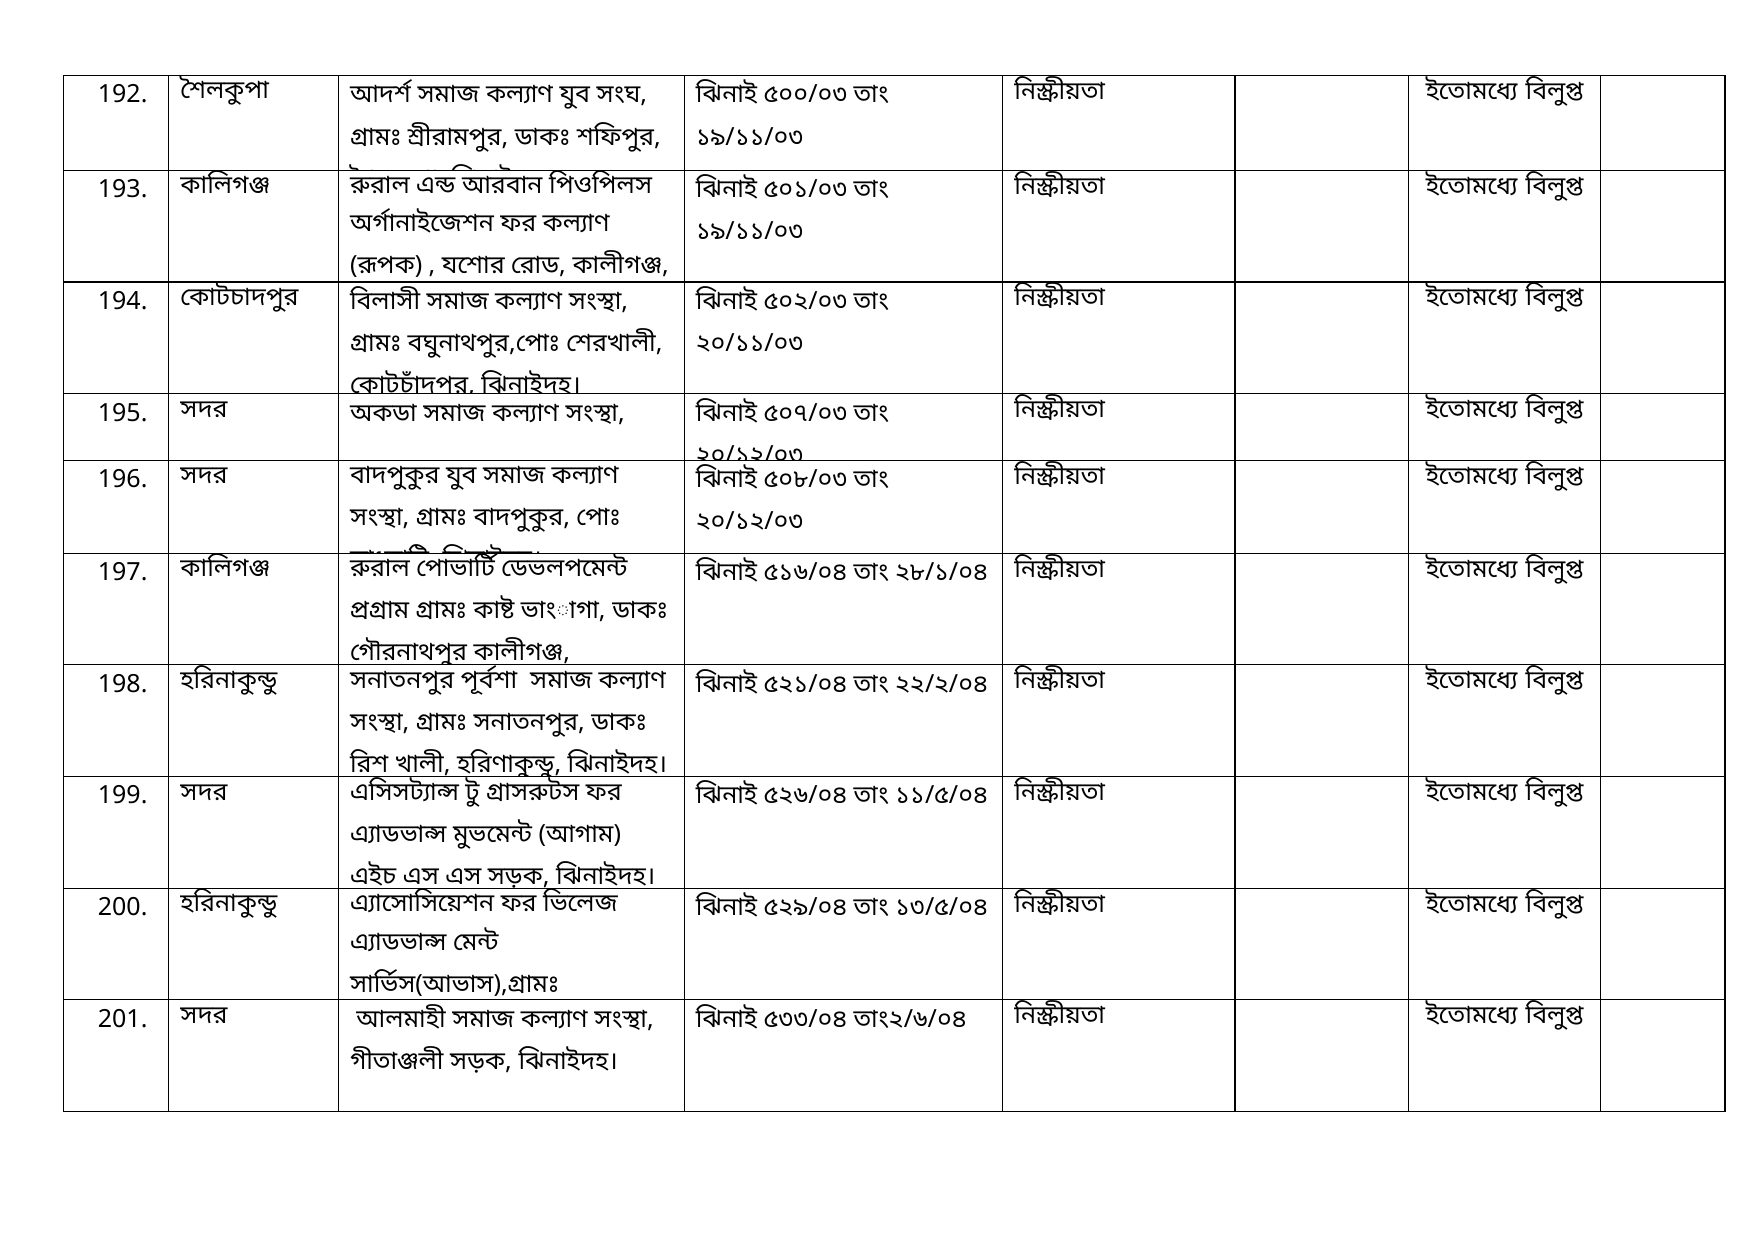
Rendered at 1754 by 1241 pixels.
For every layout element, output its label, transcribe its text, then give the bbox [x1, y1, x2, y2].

table_cell ইতোমধ্যে বিলুপ্ত [1409, 889, 1600, 999]
table_cell অকডা সমাজ কল্যাণ সংস্থা, আদর্শপাড়া, ঝিনাইদহ [339, 394, 684, 460]
table_cell ইতোমধ্যে বিলুপ্ত [1409, 171, 1600, 281]
table_cell বাদপুকুর যুব সমাজ কল্যাণ সংস্থা, গ্রামঃ বাদপুকুর, পোঃ সাধুহাটি, ঝিনাইদহ। [339, 461, 684, 553]
table_cell ঝিনাই ৫০১/০৩ তাং ১৯/১১/০৩ [685, 171, 1002, 281]
table_cell [1236, 283, 1408, 393]
table_cell ঝিনাই ৫০৭/০৩ তাং ২০/১২/০৩ [685, 394, 1002, 460]
table_cell [1236, 889, 1408, 999]
table_cell [1601, 283, 1724, 393]
table_cell আলমাহী সমাজ কল্যাণ সংস্থা, গীতাঞ্জলী সড়ক, ঝিনাইদহ। [339, 1000, 684, 1111]
table_cell সদর [169, 461, 338, 553]
table_cell শৈলকুপা [169, 76, 338, 170]
table_cell ঝিনাই ৫২১/০৪ তাং ২২/২/০৪ [685, 665, 1002, 776]
table_cell [1236, 777, 1408, 888]
table_cell [64, 889, 168, 999]
table_cell [1601, 777, 1724, 888]
table_cell [1236, 554, 1408, 664]
table_cell নিস্ক্রীয়তা [1003, 461, 1234, 553]
table_cell বিলাসী সমাজ কল্যাণ সংস্থা, গ্রামঃ বঘুনাথপুর,পোঃ শেরখালী, কোটচাঁদপুর, ঝিনাইদহ। [339, 283, 684, 393]
table_cell ইতোমধ্যে বিলুপ্ত [1409, 665, 1600, 776]
table_cell এসিসট্যান্স টু গ্রাসরুটস ফর এ্যাডভান্স মুভমেন্ট (আগাম) এইচ এস এস সড়ক, ঝিনাইদহ। [339, 777, 684, 888]
table_cell হরিনাকুন্ডু [169, 665, 338, 776]
table_cell আদর্শ সমাজ কল্যাণ যুব সংঘ, গ্রামঃ শ্রীরামপুর, ডাকঃ শফিপুর, শৈলকুপা, ঝিনাইদহ। [339, 76, 684, 170]
table_cell নিস্ক্রীয়তা [1003, 394, 1234, 460]
table_cell সদর [169, 777, 338, 888]
table_cell [1601, 665, 1724, 776]
table_cell [1601, 554, 1724, 664]
table_cell [1236, 665, 1408, 776]
table_cell [64, 554, 168, 664]
table_cell ইতোমধ্যে বিলুপ্ত [1409, 1000, 1600, 1111]
table_cell ইতোমধ্যে বিলুপ্ত [1409, 461, 1600, 553]
table_cell কালিগঞ্জ [169, 554, 338, 664]
table_cell ইতোমধ্যে বিলুপ্ত [1409, 554, 1600, 664]
table_cell [64, 665, 168, 776]
table_cell [1601, 889, 1724, 999]
table_cell এ্যাসোসিয়েশন ফর ভিলেজ এ্যাডভান্স মেন্ট সার্ভিস(আভাস),গ্রামঃ ভবানীপুরসাধুপন্ডু, হরিণাকুন্ডু, ঝিনাইদহ। [339, 889, 684, 999]
table_cell [64, 283, 168, 393]
table_cell নিস্ক্রীয়তা [1003, 76, 1234, 170]
table_cell [64, 76, 168, 170]
table_cell কালিগঞ্জ [169, 171, 338, 281]
table_cell [1601, 171, 1724, 281]
table_cell [1236, 76, 1408, 170]
table_cell ঝিনাই ৫০৮/০৩ তাং ২০/১২/০৩ [685, 461, 1002, 553]
table_cell [64, 394, 168, 460]
table_cell [1601, 461, 1724, 553]
table_cell ঝিনাই ৫০২/০৩ তাং ২০/১১/০৩ [685, 283, 1002, 393]
table_cell ঝিনাই ৫১৬/০৪ তাং ২৮/১/০৪ [685, 554, 1002, 664]
table_cell রুরাল পোভার্টি ডেভলপমেন্ট প্রগ্রাম গ্রামঃ কাষ্ট ভাংাগা, ডাকঃ গৌরনাথপুর কালীগঞ্জ, ঝিনাইদহ। [339, 554, 684, 664]
table_cell [1236, 394, 1408, 460]
table_cell হরিনাকুন্ডু [169, 889, 338, 999]
table_cell নিস্ক্রীয়তা [1003, 171, 1234, 281]
table_cell নিস্ক্রীয়তা [1003, 777, 1234, 888]
table_cell [1601, 76, 1724, 170]
table_cell [64, 777, 168, 888]
table_cell রুরাল এন্ড আরবান পিওপিলস অর্গানাইজেশন ফর কল্যাণ (রূপক) , যশোর রোড, কালীগঞ্জ, ঝিনাইদহ [339, 171, 684, 281]
table_cell নিস্ক্রীয়তা [1003, 283, 1234, 393]
table_cell নিস্ক্রীয়তা [1003, 1000, 1234, 1111]
table_cell ঝিনাই ৫২৬/০৪ তাং ১১/৫/০৪ [685, 777, 1002, 888]
table_cell [1236, 461, 1408, 553]
table_cell [64, 171, 168, 281]
table_cell সদর [169, 394, 338, 460]
table_cell ঝিনাই ৫৩৩/০৪ তাং২/৬/০৪ [685, 1000, 1002, 1111]
table_cell [64, 1000, 168, 1111]
table_cell নিস্ক্রীয়তা [1003, 554, 1234, 664]
table_cell ঝিনাই ৫২৯/০৪ তাং ১৩/৫/০৪ [685, 889, 1002, 999]
table_cell নিস্ক্রীয়তা [1003, 889, 1234, 999]
table_cell [1236, 1000, 1408, 1111]
table_cell [1601, 394, 1724, 460]
table_cell ইতোমধ্যে বিলুপ্ত [1409, 76, 1600, 170]
table_cell নিস্ক্রীয়তা [1003, 665, 1234, 776]
table_cell ইতোমধ্যে বিলুপ্ত [1409, 283, 1600, 393]
table_cell ইতোমধ্যে বিলুপ্ত [1409, 777, 1600, 888]
table_cell সদর [169, 1000, 338, 1111]
table_cell ইতোমধ্যে বিলুপ্ত [1409, 394, 1600, 460]
table_cell ঝিনাই ৫০০/০৩ তাং ১৯/১১/০৩ [685, 76, 1002, 170]
table_cell কোটচাদপুর [169, 283, 338, 393]
table_cell [64, 461, 168, 553]
table_cell সনাতনপুর পূর্বশা সমাজ কল্যাণ সংস্থা, গ্রামঃ সনাতনপুর, ডাকঃ রিশ খালী, হরিণাকুন্ডু, ঝিনাইদহ। [339, 665, 684, 776]
table_cell [1601, 1000, 1724, 1111]
table_cell [1236, 171, 1408, 281]
